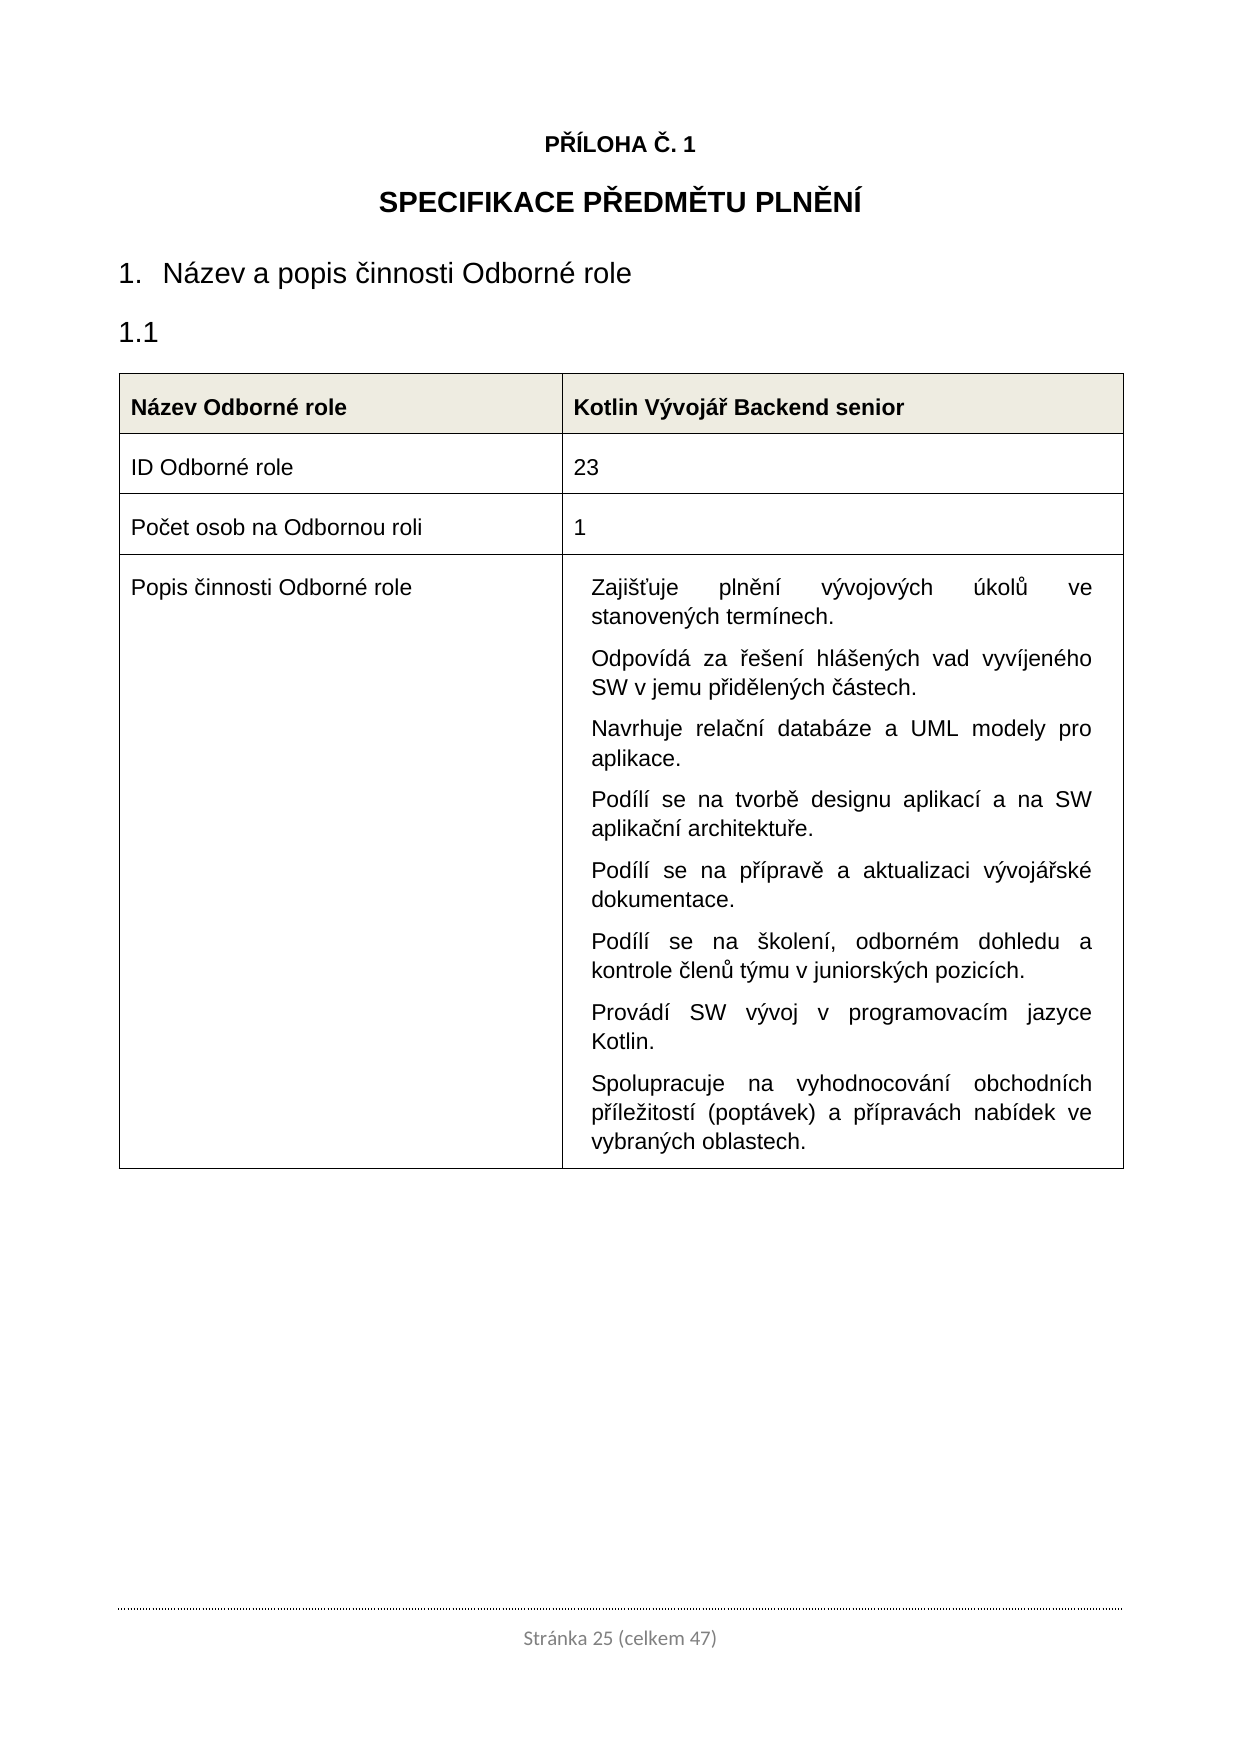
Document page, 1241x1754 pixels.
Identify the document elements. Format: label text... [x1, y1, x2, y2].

table_header Kotlin Vývojář Backend senior [563, 374, 1123, 433]
table_cell Popis činnosti Odborné role [120, 555, 562, 1168]
table_cell 23 [563, 434, 1123, 493]
table_cell Počet osob na Odbornou roli [120, 494, 562, 553]
table_cell ID Odborné role [120, 434, 562, 493]
table_cell 1 [563, 494, 1123, 553]
list 1.1 [118, 314, 1122, 348]
list PŘÍLOHA Č. 1 SPECIFIKACE PŘEDMĚTU PLNĚNÍ [118, 131, 1122, 218]
list Název a popis činnosti Odborné role [118, 256, 1122, 289]
table_header Název Odborné role [120, 374, 562, 433]
table_cell Zajišťuje plnění vývojových úkolů ve stanovených termínech. Odpovídá za řešení hlášených vad vyvíjeného SW v jemu přidělených částech. Navrhuje relační databáze a UML modely pro aplikace. Podílí se na tvorbě designu aplikací a na SW aplikační architektuře. Podílí se na přípravě a aktualizaci vývojářské dokumentace. Podílí se na školení, odborném dohledu a kontrole členů týmu v juniorských pozicích. Provádí SW vývoj v programovacím jazyce Kotlin. Spolupracuje na vyhodnocování obchodních příležitostí (poptávek) a přípravách nabídek ve vybraných oblastech. [563, 555, 1123, 1168]
